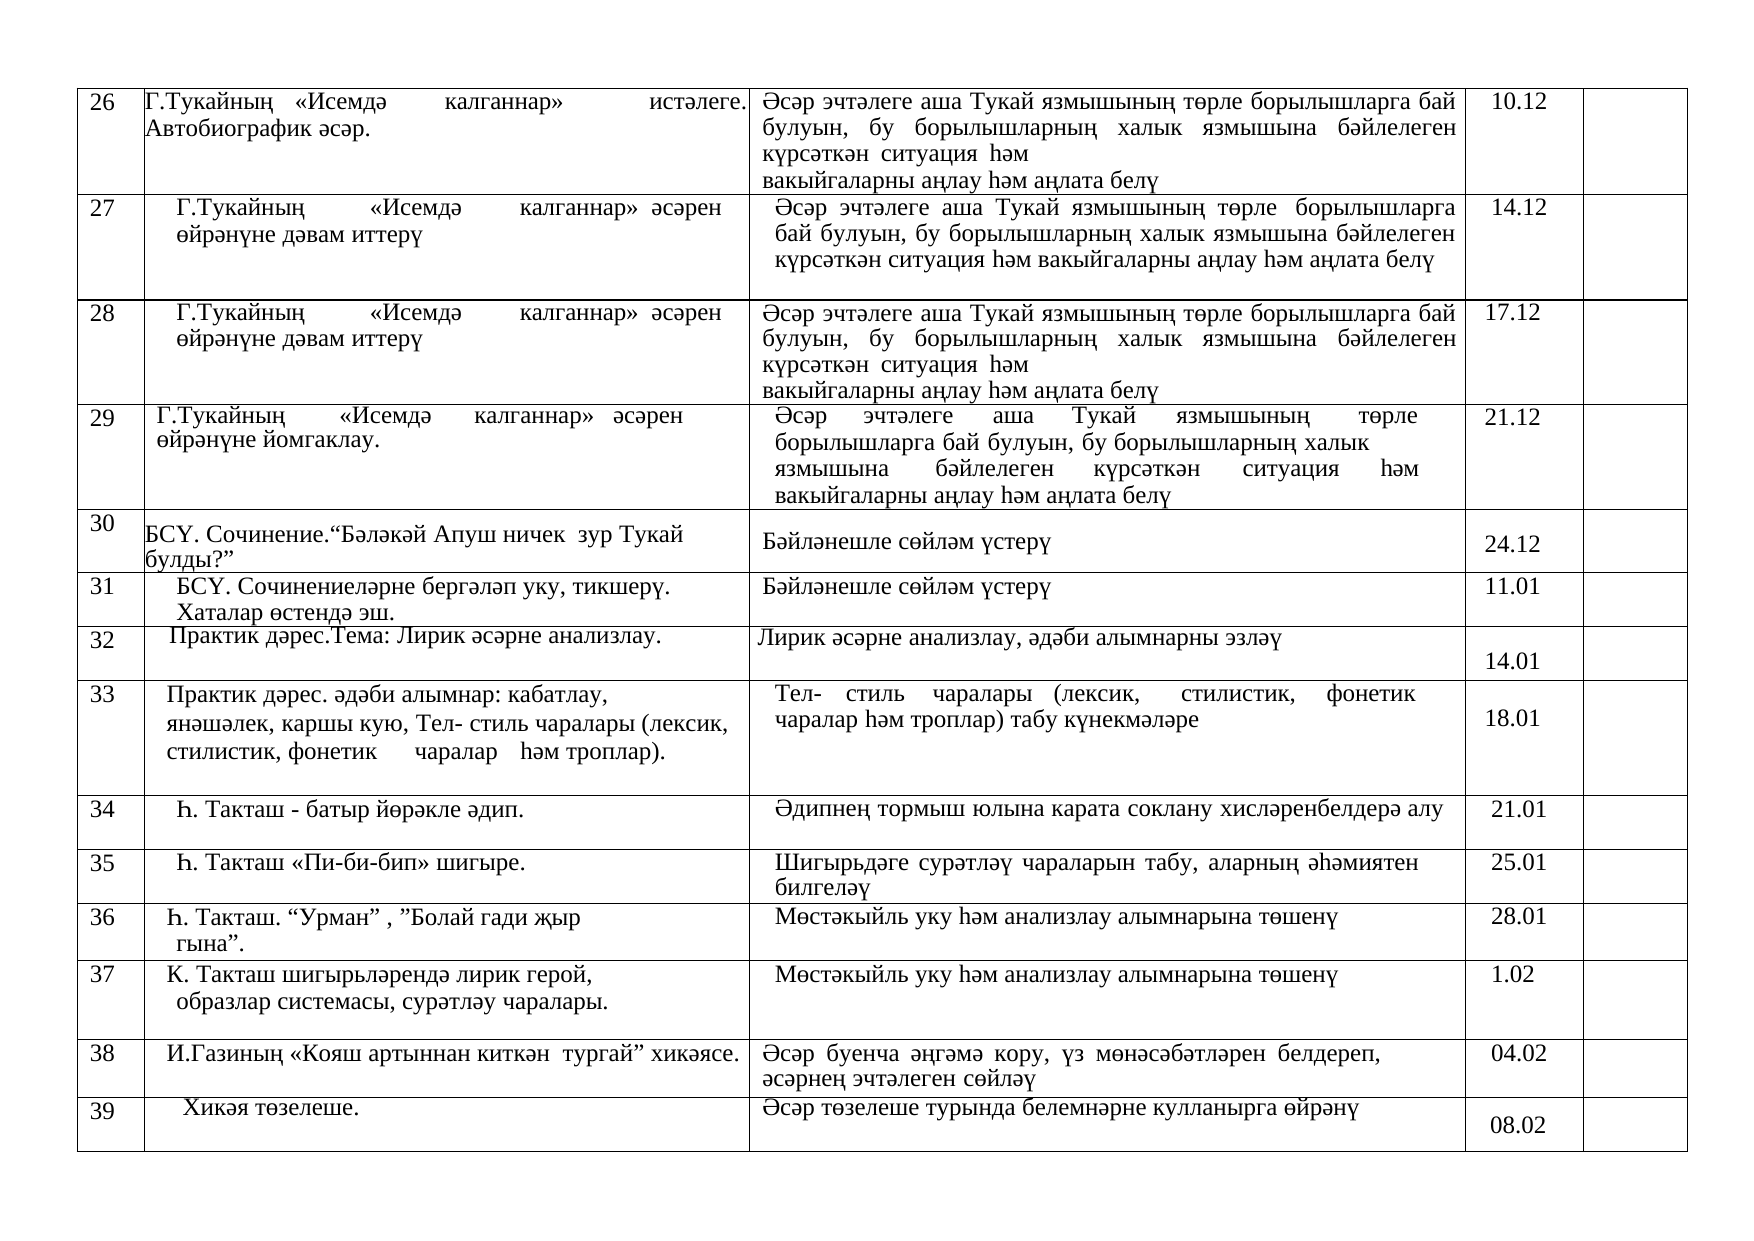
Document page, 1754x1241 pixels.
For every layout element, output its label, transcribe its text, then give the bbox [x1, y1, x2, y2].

table_cell БСҮ. Сочинениеләрне бергәләп уку, тикшерү. Хаталар өстендә эш. [145, 573, 749, 626]
table_cell Һ. Такташ - батыр йөрәкле әдип. [145, 796, 749, 848]
table_cell К. Такташ шигырьләрендә лирик герой, образлар системасы, сурәтләу чаралары. [145, 961, 749, 1039]
table_cell Мөстәкыйль уку һәм анализлау алымнарына төшенү [750, 904, 1465, 960]
table_cell 30 [78, 510, 144, 572]
table_cell 31 [78, 573, 144, 626]
table_cell 36 [78, 904, 144, 960]
table_cell Г.Тукайның «Исемдә калганнар» әсәрен өйрәнүне йомгаклау. [145, 405, 749, 509]
table_cell [1584, 301, 1687, 404]
table_cell 04.02 [1466, 1040, 1583, 1097]
table_cell 32 [78, 627, 144, 680]
table_cell Хикәя төзелеше. [145, 1098, 749, 1151]
table_cell Әсәр эчтәлеге аша Тукай язмышының төрле борылышларга бай булуын, бу борылышларның халык язмышына бәйлелеген күрсәткән ситуация һәм вакыйгаларны аңлау һәм аңлата белү [750, 195, 1465, 299]
table_cell Г.Тукайның «Исемдә калганнар» әсәрен өйрәнүне дәвам иттерү [145, 195, 749, 299]
table_cell Мөстәкыйль уку һәм анализлау алымнарына төшенү [750, 961, 1465, 1039]
table_cell [1584, 796, 1687, 848]
table_cell [1584, 681, 1687, 795]
table_cell [1584, 850, 1687, 902]
table_cell 21.01 [1466, 796, 1583, 848]
table_cell И.Газиның «Кояш артыннан киткән тургай” хикәясе. [145, 1040, 749, 1097]
table_cell 24.12 [1466, 510, 1583, 572]
table_cell 11.01 [1466, 573, 1583, 626]
table_cell 27 [78, 195, 144, 299]
table_cell [1584, 961, 1687, 1039]
table_cell 25.01 [1466, 850, 1583, 902]
table_cell 14.01 [1466, 627, 1583, 680]
table_cell Әсәр буенча әңгәмә кору, үз мөнәсәбәтләрен белдереп, әсәрнең эчтәлеген сөйләү [750, 1040, 1465, 1097]
table_header [1584, 89, 1687, 193]
table_cell 39 [78, 1098, 144, 1151]
table_cell 14.12 [1466, 195, 1583, 299]
table_cell Шигырьдәге сурәтләү чараларын табу, аларның әһәмиятен билгеләү [750, 850, 1465, 902]
table_cell [1584, 904, 1687, 960]
table_cell Лирик әсәрне анализлау, әдәби алымнарны эзләү [750, 627, 1465, 680]
table_cell Әсәр эчтәлеге аша Тукай язмышының төрле борылышларга бай булуын, бу борылышларның халык язмышына бәйлелеген күрсәткән ситуация һәм вакыйгаларны аңлау һәм аңлата белү [750, 405, 1465, 509]
table_cell 29 [78, 405, 144, 509]
table_cell 18.01 [1466, 681, 1583, 795]
table_cell Бәйләнешле сөйләм үстерү [750, 573, 1465, 626]
table_cell БСҮ. Сочинение.“Бәләкәй Апуш ничек зур Тукай булды?” [145, 510, 749, 572]
table_cell Әсәр эчтәлеге аша Тукай язмышының төрле борылышларга бай булуын, бу борылышларның халык язмышына бәйлелеген күрсәткән ситуация һәм вакыйгаларны аңлау һәм аңлата белү [750, 301, 1465, 404]
table_cell [1584, 573, 1687, 626]
table_cell Һ. Такташ «Пи-би-бип» шигыре. [145, 850, 749, 902]
table_cell Практик дәрес. әдәби алымнар: кабатлау, янәшәлек, каршы кую, Тел- стиль чаралары (лексик, стилистик, фонетик чаралар һәм троплар). [145, 681, 749, 795]
table_cell [1584, 627, 1687, 680]
table_cell Г.Тукайның «Исемдә калганнар» әсәрен өйрәнүне дәвам иттерү [145, 301, 749, 404]
table_cell [1584, 510, 1687, 572]
table_cell [1584, 1098, 1687, 1151]
table_header Әсәр эчтәлеге аша Тукай язмышының төрле борылышларга бай булуын, бу борылышларның халык язмышына бәйлелеген күрсәткән ситуация һәм вакыйгаларны аңлау һәм аңлата белү [750, 89, 1465, 193]
table_cell Әсәр төзелеше турында белемнәрне кулланырга өйрәнү [750, 1098, 1465, 1151]
table_cell 17.12 [1466, 301, 1583, 404]
table_cell Һ. Такташ. “Урман” , ”Болай гади җыр гына”. [145, 904, 749, 960]
table_cell [1584, 405, 1687, 509]
table_cell [1584, 1040, 1687, 1097]
table_cell 28 [78, 301, 144, 404]
table_cell Әдипнең тормыш юлына карата соклану хисләренбелдерә алу [750, 796, 1465, 848]
table_cell 1.02 [1466, 961, 1583, 1039]
table_cell Бәйләнешле сөйләм үстерү [750, 510, 1465, 572]
table_cell 33 [78, 681, 144, 795]
table_header 10.12 [1466, 89, 1583, 193]
table_cell 35 [78, 850, 144, 902]
table_header Г.Тукайның «Исемдә калганнар» истәлеге. Автобиографик әсәр. [145, 89, 749, 193]
table_cell 28.01 [1466, 904, 1583, 960]
table_cell 08.02 [1466, 1098, 1583, 1151]
table_cell [1584, 195, 1687, 299]
table_cell 34 [78, 796, 144, 848]
table_cell Практик дәрес.Тема: Лирик әсәрне анализлау. [145, 627, 749, 680]
table_cell 38 [78, 1040, 144, 1097]
table_header 26 [78, 89, 144, 193]
table_cell 21.12 [1466, 405, 1583, 509]
table_cell Тел- стиль чаралары (лексик, стилистик, фонетик чаралар һәм троплар) табу күнекмәләре [750, 681, 1465, 795]
table_cell 37 [78, 961, 144, 1039]
